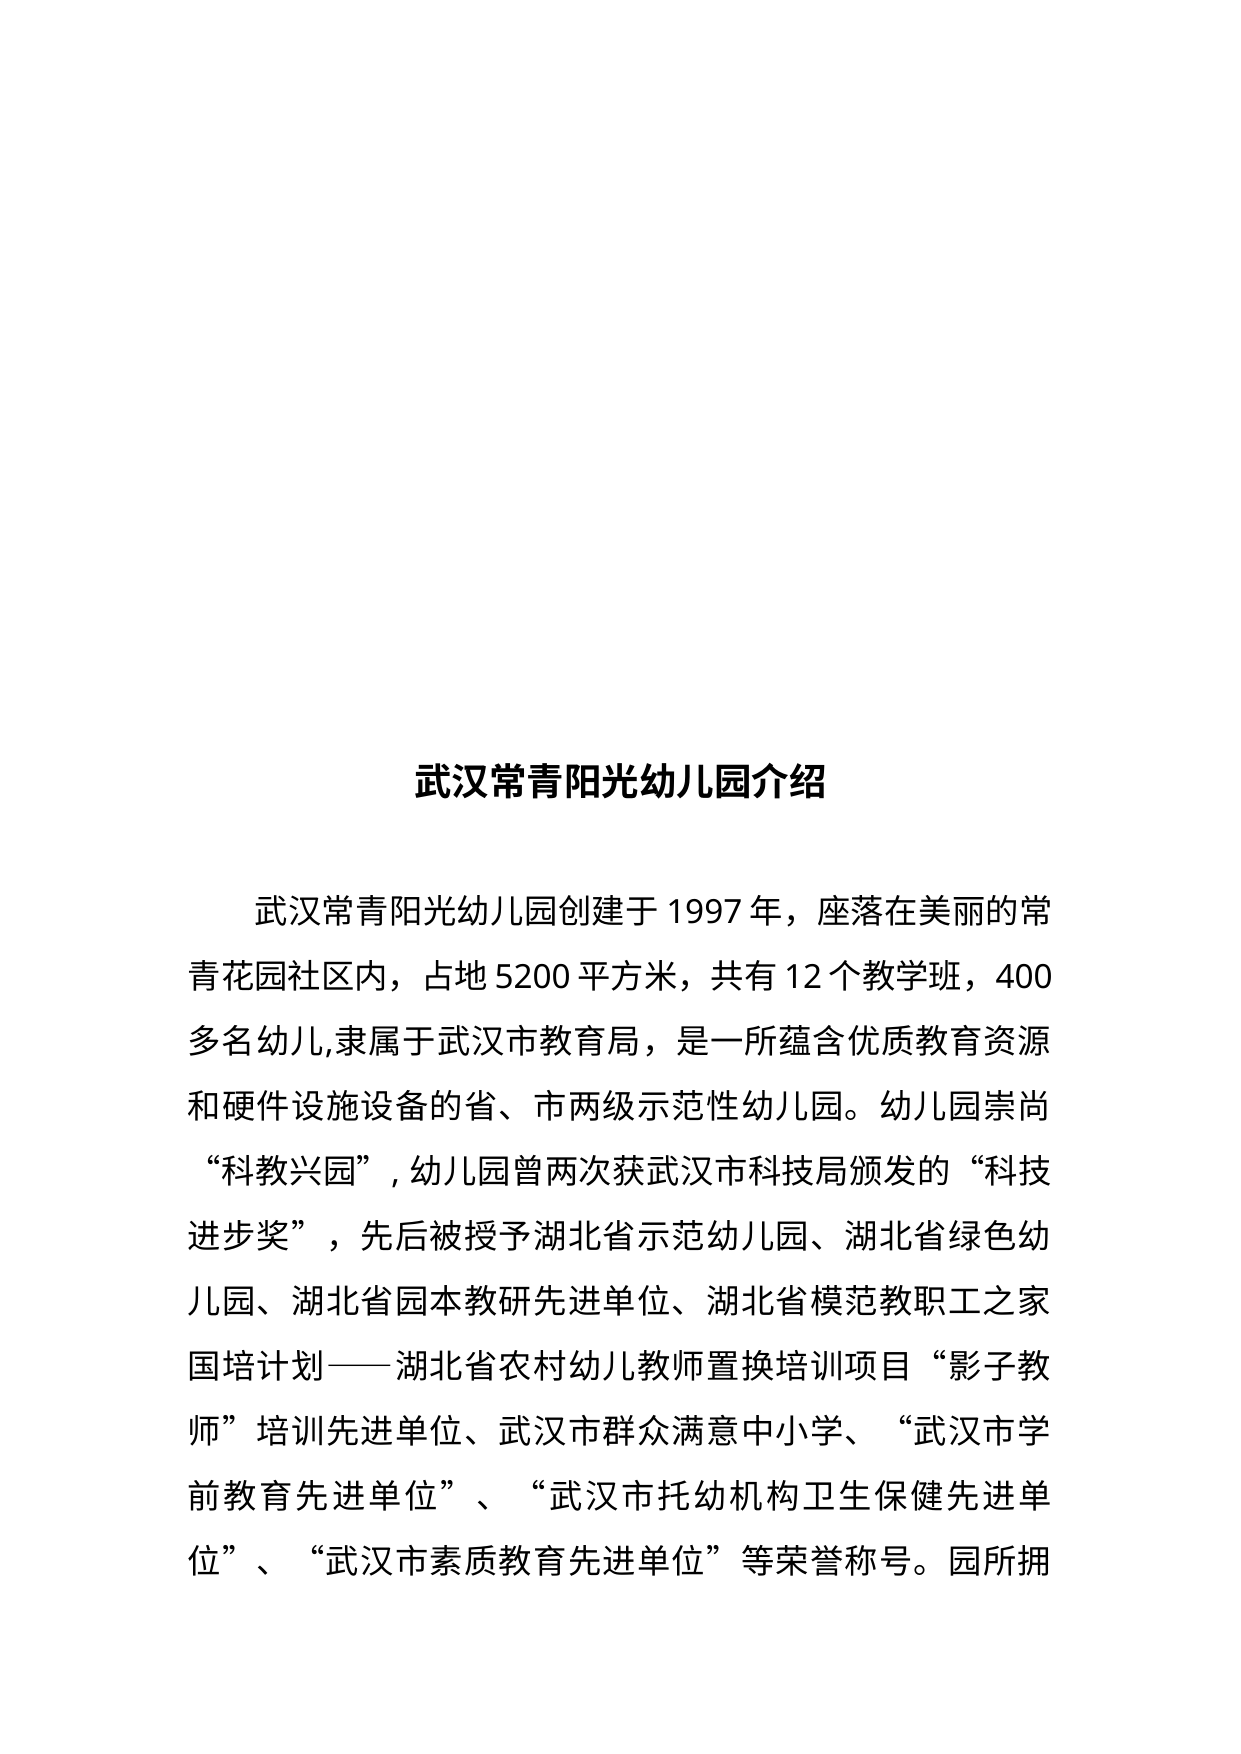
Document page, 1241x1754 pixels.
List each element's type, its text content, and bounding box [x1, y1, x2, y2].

text 武汉常青阳光幼儿园介绍 [187, 747, 1053, 812]
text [187, 877, 1053, 1592]
